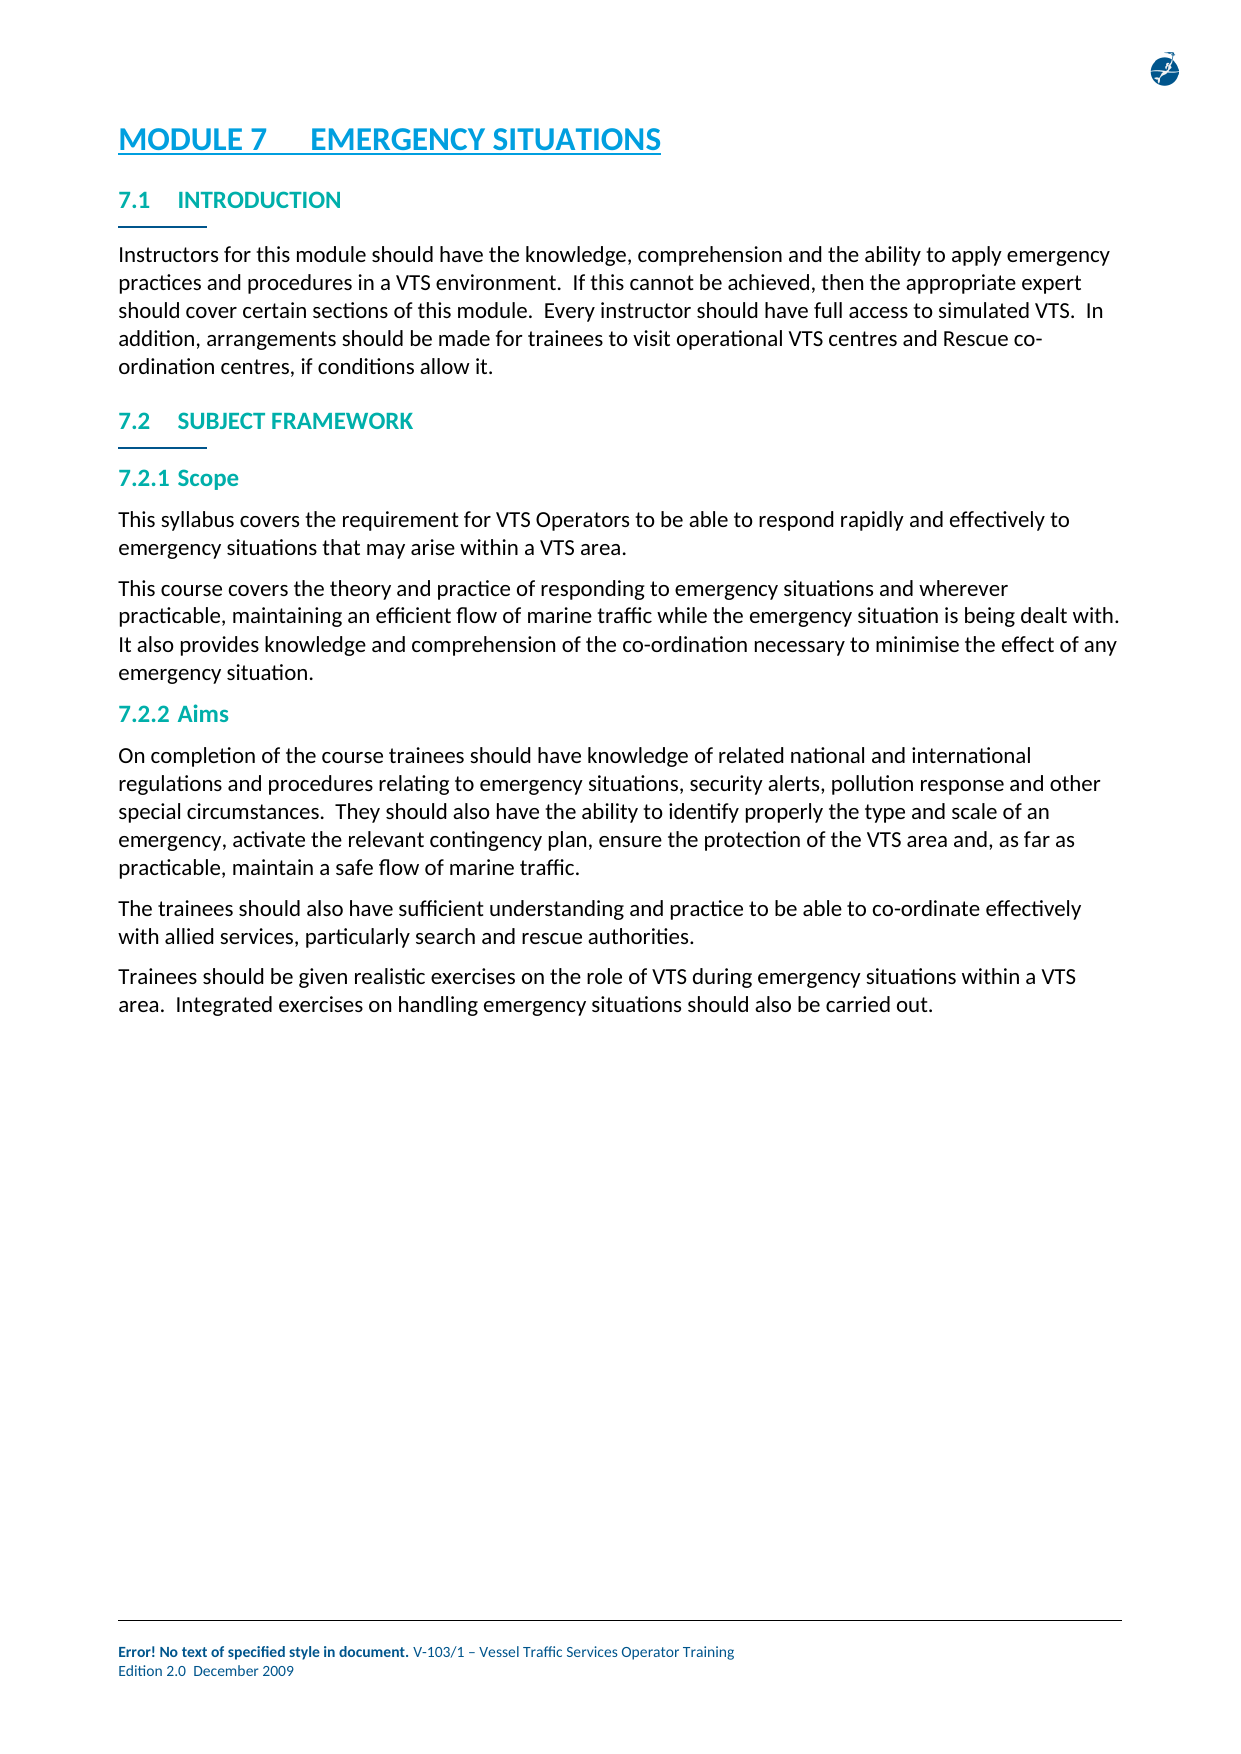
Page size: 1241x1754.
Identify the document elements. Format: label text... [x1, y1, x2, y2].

text On completion of the course trainees should have knowledge of related national and international regulations and procedures relating to emergency situations, security alerts, pollution response and other special circumstances. They should also have the ability to identify properly the type and scale of an emergency, activate the relevant contingency plan, ensure the protection of the VTS area and, as far as practicable, maintain a safe flow of marine traffic. [118, 741, 1122, 881]
picture [1119, 2, 1238, 121]
text EMERGENCY SITUATIONS [118, 118, 1122, 159]
subtitle INTRODUCTION [118, 184, 1122, 214]
subtitle SUBJECT FRAMEWORK [118, 406, 1122, 436]
text This course covers the theory and practice of responding to emergency situations and wherever practicable, maintaining an efficient flow of marine traffic while the emergency situation is being dealt with. It also provides knowledge and comprehension of the co-ordination necessary to minimise the effect of any emergency situation. [118, 574, 1122, 686]
text The trainees should also have sufficient understanding and practice to be able to co-ordinate effectively with allied services, particularly search and rescue authorities. [118, 894, 1122, 950]
text This syllabus covers the requirement for VTS Operators to be able to respond rapidly and effectively to emergency situations that may arise within a VTS area. [118, 505, 1122, 561]
text Trainees should be given realistic exercises on the role of VTS during emergency situations within a VTS area. Integrated exercises on handling emergency situations should also be carried out. [118, 962, 1122, 1018]
subtitle Aims [118, 698, 1122, 729]
text Instructors for this module should have the knowledge, comprehension and the ability to apply emergency practices and procedures in a VTS environment. If this cannot be achieved, then the appropriate expert should cover certain sections of this module. Every instructor should have full access to simulated VTS. In addition, arrangements should be made for trainees to visit operational VTS centres and Rescue co-ordination centres, if conditions allow it. [118, 240, 1122, 381]
subtitle Scope [118, 462, 1122, 493]
